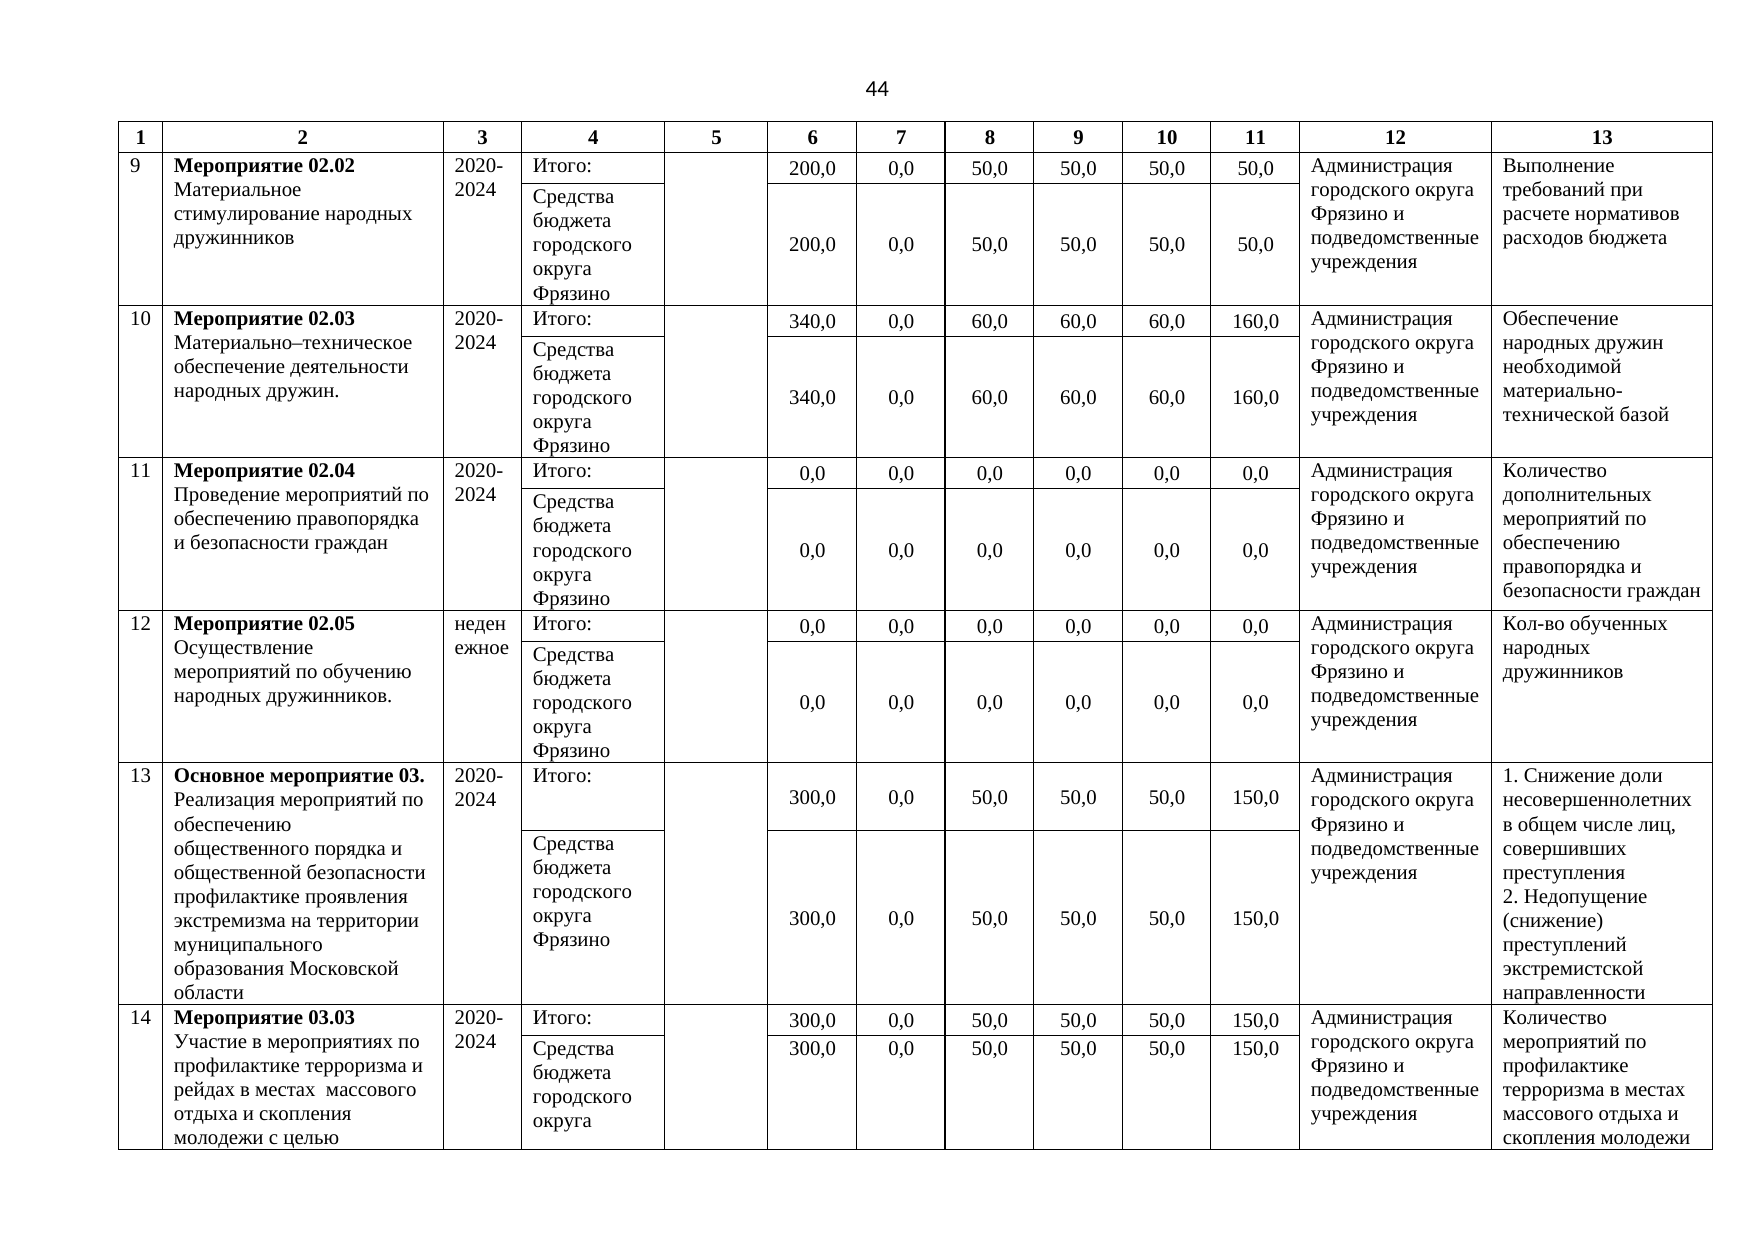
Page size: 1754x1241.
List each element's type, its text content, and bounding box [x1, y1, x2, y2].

table_cell 0,0 [946, 489, 1033, 610]
table_cell 0,0 [857, 184, 944, 304]
table_cell 0,0 [1211, 458, 1299, 488]
table_header 3 [444, 122, 521, 152]
table_cell 50,0 [1123, 1036, 1210, 1149]
table_cell 0,0 [857, 337, 944, 457]
table_header 10 [1123, 122, 1210, 152]
table_cell 0,0 [1211, 489, 1299, 610]
table_cell Итого: [522, 458, 664, 488]
table_cell Итого: [522, 153, 664, 183]
table_cell Выполнение требований при расчете нормативов расходов бюджета [1492, 153, 1712, 304]
table_cell Мероприятие 02.02 Материальное стимулирование народных дружинников [163, 153, 443, 304]
table_cell 50,0 [1123, 1005, 1210, 1035]
table_cell 0,0 [857, 1036, 944, 1149]
table_cell [665, 153, 767, 304]
table_cell Количество мероприятий по профилактике терроризма в местах массового отдыха и скопления молодежи с целью выявления экстремистски настроенных лиц [1492, 1005, 1712, 1149]
table_cell 9 [119, 153, 162, 304]
table_cell Кол-во обученных народных дружинников [1492, 611, 1712, 762]
table_cell 60,0 [946, 306, 1033, 336]
table_cell Итого: [522, 763, 664, 830]
table_cell 11 [119, 458, 162, 610]
table_header 7 [857, 122, 944, 152]
table_header 11 [1211, 122, 1299, 152]
table_cell 50,0 [946, 831, 1033, 1004]
table_cell 0,0 [1123, 611, 1210, 641]
table_cell 0,0 [768, 458, 856, 488]
table_cell 0,0 [1034, 458, 1122, 488]
table_cell 2020-2024 [444, 763, 521, 1004]
table_cell 0,0 [768, 642, 856, 762]
table_cell 50,0 [1123, 184, 1210, 304]
table_cell 50,0 [1034, 831, 1122, 1004]
table_cell Средства бюджета городского округа Фрязино [522, 489, 664, 610]
table_cell 200,0 [768, 153, 856, 183]
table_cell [522, 1036, 664, 1149]
table_cell 50,0 [946, 153, 1033, 183]
table_cell Итого: [522, 306, 664, 336]
table_cell 60,0 [946, 337, 1033, 457]
table_cell [665, 458, 767, 610]
table_cell 50,0 [946, 1005, 1033, 1035]
table_cell 0,0 [946, 458, 1033, 488]
table_header 6 [768, 122, 856, 152]
table_cell Средства бюджета городского округа Фрязино [522, 831, 664, 1004]
table_cell [665, 306, 767, 457]
table_cell 150,0 [1211, 1005, 1299, 1035]
table_cell 60,0 [1034, 306, 1122, 336]
table_cell 0,0 [857, 458, 944, 488]
table_header 12 [1300, 122, 1491, 152]
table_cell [522, 184, 664, 304]
table_cell 0,0 [857, 1005, 944, 1035]
table_cell 300,0 [768, 831, 856, 1004]
table_cell 0,0 [857, 763, 944, 830]
table_cell 150,0 [1211, 831, 1299, 1004]
table_cell 0,0 [946, 611, 1033, 641]
table_header 8 [946, 122, 1033, 152]
table_cell 300,0 [768, 763, 856, 830]
table_cell Средства бюджета городского округа Фрязино [522, 337, 664, 457]
table_cell 50,0 [1211, 153, 1299, 183]
table_cell 0,0 [857, 831, 944, 1004]
table_header 5 [665, 122, 767, 152]
table_cell 50,0 [1034, 184, 1122, 304]
table_cell 60,0 [1123, 306, 1210, 336]
table_cell [665, 763, 767, 1004]
table_cell 150,0 [1211, 763, 1299, 830]
table_cell неденежное [444, 611, 521, 762]
table_cell Администрация городского округа Фрязино и подведомственные учреждения [1300, 611, 1491, 762]
table_cell 50,0 [1123, 153, 1210, 183]
table_cell Мероприятие 03.03 Участие в мероприятиях по профилактике терроризма и рейдах в местах массового отдыха и скопления молодежи с целью выявления экстремистски настроенных лиц [163, 1005, 443, 1149]
table_cell Мероприятие 02.03 Материально–техническое обеспечение деятельности народных дружин. [163, 306, 443, 457]
table_cell Администрация городского округа Фрязино и подведомственные учреждения [1300, 306, 1491, 457]
table_cell 0,0 [1211, 611, 1299, 641]
table_cell 50,0 [1123, 763, 1210, 830]
table_cell 0,0 [1123, 458, 1210, 488]
table_cell 2020-2024 [444, 458, 521, 610]
table_cell 0,0 [857, 611, 944, 641]
table_cell 0,0 [1034, 642, 1122, 762]
table_cell 0,0 [857, 306, 944, 336]
table_cell 0,0 [946, 642, 1033, 762]
table_cell 50,0 [946, 763, 1033, 830]
table_cell 50,0 [1034, 153, 1122, 183]
table_cell 0,0 [1034, 489, 1122, 610]
table_header 2 [163, 122, 443, 152]
table_cell 50,0 [946, 184, 1033, 304]
table_cell 60,0 [1034, 337, 1122, 457]
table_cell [1300, 1005, 1491, 1149]
table_cell 13 [119, 763, 162, 1004]
table_cell 60,0 [1123, 337, 1210, 457]
table_header 9 [1034, 122, 1122, 152]
table_cell Итого: [522, 611, 664, 641]
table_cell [1300, 153, 1491, 304]
table_cell 10 [119, 306, 162, 457]
table_cell Администрация городского округа Фрязино и подведомственные учреждения [1300, 458, 1491, 610]
table_cell 1. Снижение доли несовершеннолетних в общем числе лиц, совершивших преступления 2. Недопущение (снижение) преступлений экстремистской направленности [1492, 763, 1712, 1004]
table_cell 2020-2024 [444, 153, 521, 304]
table_cell 2020-2024 [444, 1005, 521, 1149]
table_cell 340,0 [768, 306, 856, 336]
table_cell [665, 611, 767, 762]
table_cell 300,0 [768, 1036, 856, 1149]
table_cell 0,0 [1211, 642, 1299, 762]
table_header 13 [1492, 122, 1712, 152]
table_cell Мероприятие 02.05 Осуществление мероприятий по обучению народных дружинников. [163, 611, 443, 762]
table_cell 0,0 [768, 611, 856, 641]
table_header 4 [522, 122, 664, 152]
table_cell 50,0 [946, 1036, 1033, 1149]
table_cell 0,0 [857, 153, 944, 183]
table_cell 50,0 [1211, 184, 1299, 304]
table_cell 150,0 [1211, 1036, 1299, 1149]
table_cell 0,0 [1123, 642, 1210, 762]
table_cell Средства бюджета городского округа Фрязино [522, 642, 664, 762]
table_cell 0,0 [768, 489, 856, 610]
table_cell Основное мероприятие 03. Реализация мероприятий по обеспечению общественного порядка и общественной безопасности профилактике проявления экстремизма на территории муниципального образования Московской области [163, 763, 443, 1004]
table_cell 0,0 [857, 642, 944, 762]
table_cell 50,0 [1034, 1005, 1122, 1035]
table_cell Мероприятие 02.04 Проведение мероприятий по обеспечению правопорядка и безопасности граждан [163, 458, 443, 610]
table_cell 340,0 [768, 337, 856, 457]
table_cell 50,0 [1034, 763, 1122, 830]
table_cell 2020-2024 [444, 306, 521, 457]
table_cell 300,0 [768, 1005, 856, 1035]
table_cell 12 [119, 611, 162, 762]
table_cell Количество дополнительных мероприятий по обеспечению правопорядка и безопасности граждан [1492, 458, 1712, 610]
table_cell Обеспечение народных дружин необходимой материально-технической базой [1492, 306, 1712, 457]
table_cell 50,0 [1123, 831, 1210, 1004]
table_cell 200,0 [768, 184, 856, 304]
table_cell Администрация городского округа Фрязино и подведомственные учреждения [1300, 763, 1491, 1004]
table_cell [665, 1005, 767, 1149]
table_cell 160,0 [1211, 337, 1299, 457]
table_cell 50,0 [1034, 1036, 1122, 1149]
table_header 1 [119, 122, 162, 152]
table_cell 0,0 [1034, 611, 1122, 641]
table_cell 0,0 [1123, 489, 1210, 610]
table_cell Итого: [522, 1005, 664, 1035]
table_cell 0,0 [857, 489, 944, 610]
table_cell 14 [119, 1005, 162, 1149]
table_cell 160,0 [1211, 306, 1299, 336]
